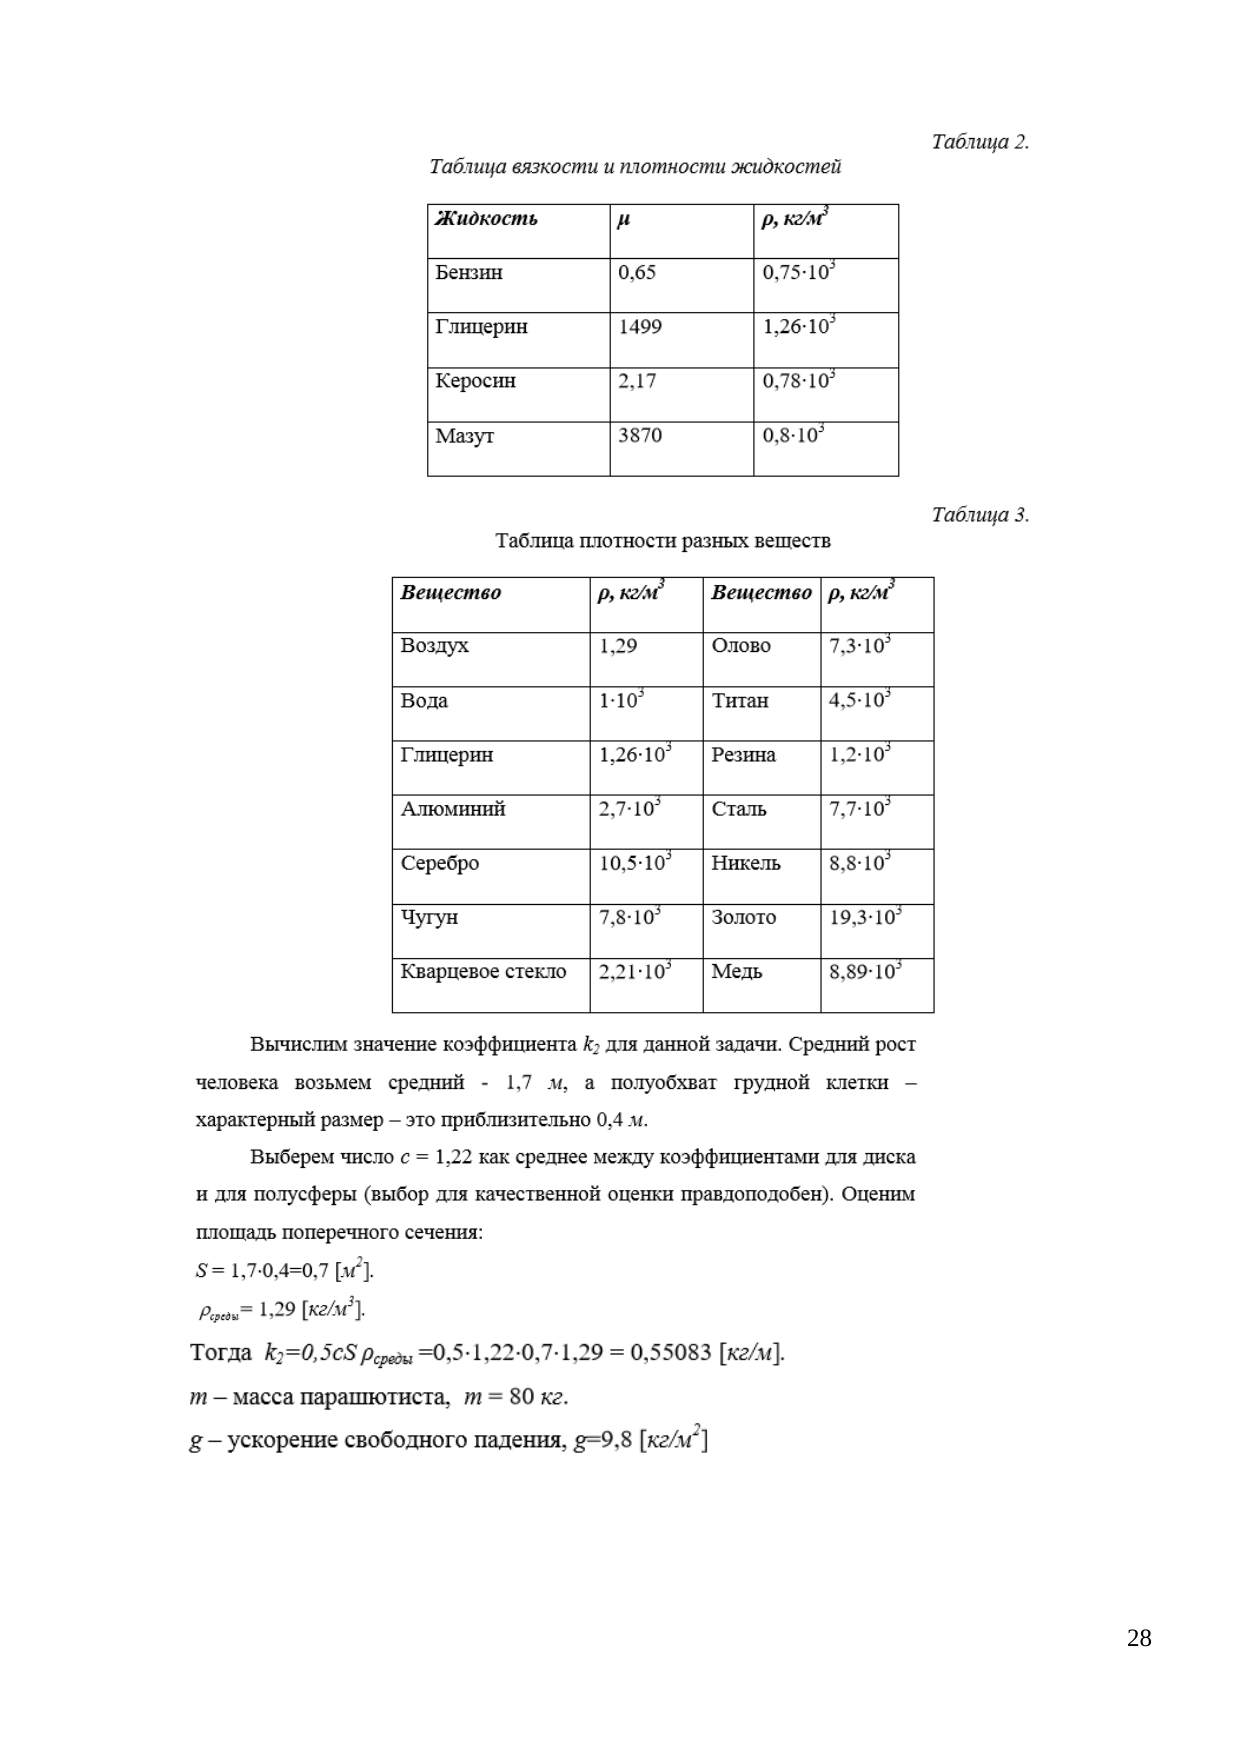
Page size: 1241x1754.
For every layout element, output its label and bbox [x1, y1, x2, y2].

picture [177, 118, 1036, 1465]
